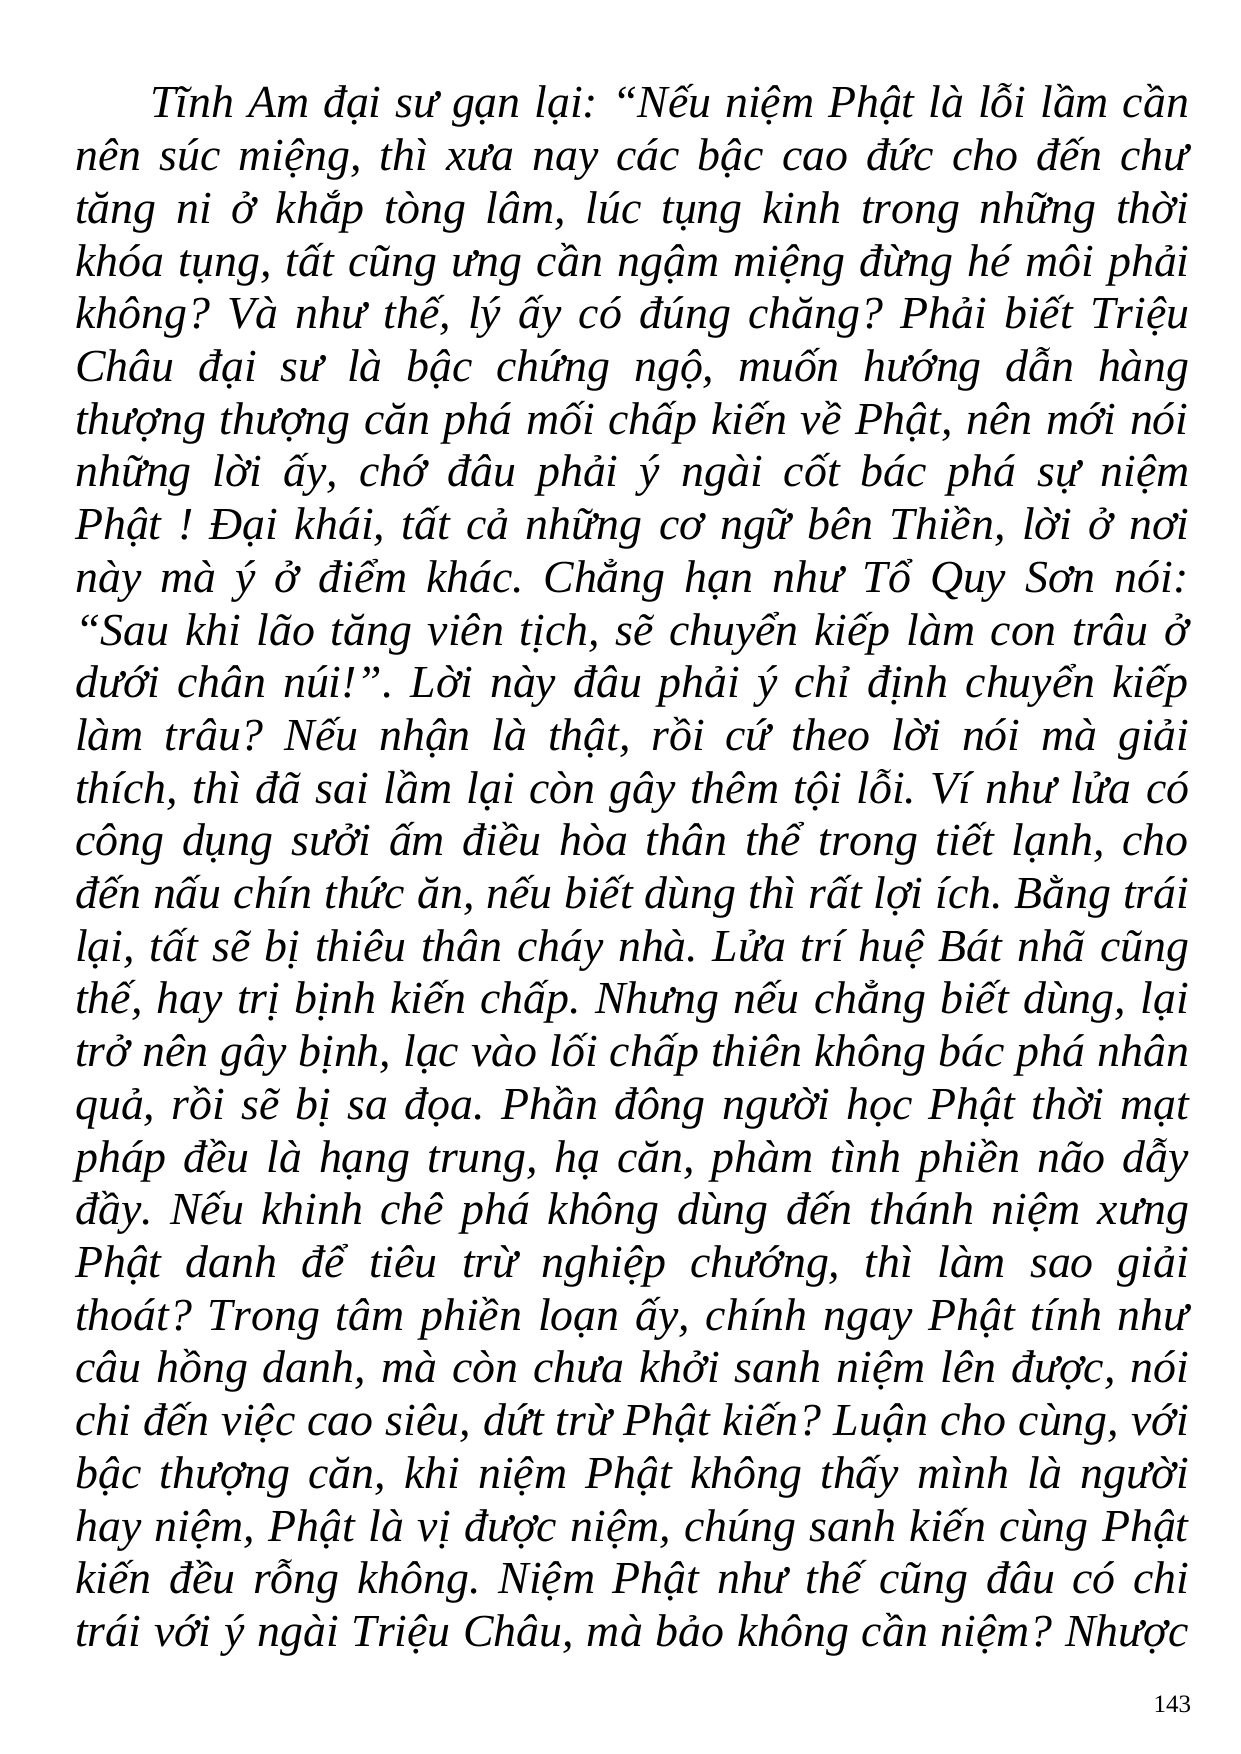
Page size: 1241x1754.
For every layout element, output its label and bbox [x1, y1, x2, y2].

text [75, 75, 1191, 1656]
